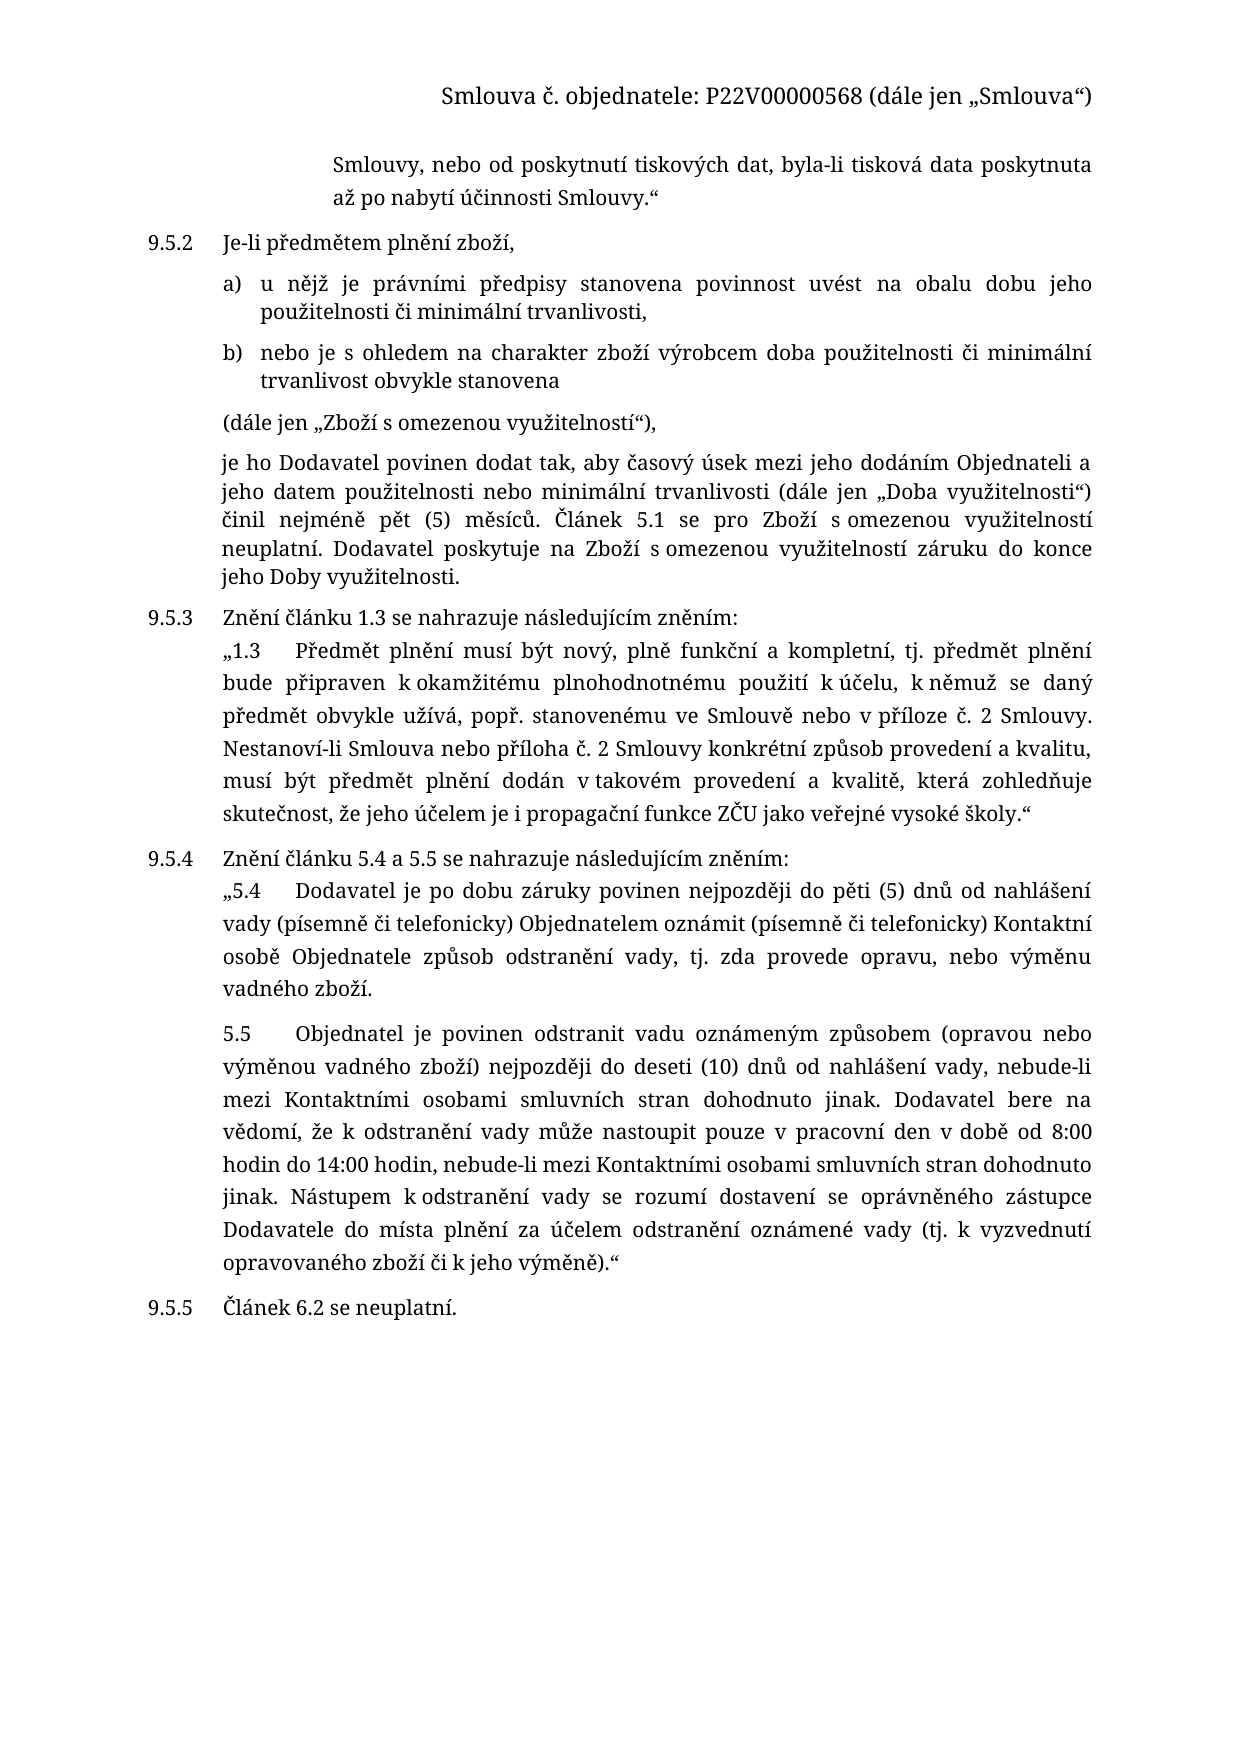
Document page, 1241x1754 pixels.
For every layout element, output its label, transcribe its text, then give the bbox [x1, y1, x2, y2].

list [295, 150, 1093, 211]
list 5.5 Objednatel je povinen odstranit vadu oznámeným způsobem (opravou nebo výměnou vadného zboží) nejpozději do deseti (10) dnů od nahlášení vady, nebude-li mezi Kontaktními osobami smluvních stran dohodnuto jinak. Dodavatel bere na vědomí, že k odstranění vady může nastoupit pouze v pracovní den v době od 8:00 hodin do 14:00 hodin, nebude-li mezi Kontaktními osobami smluvních stran dohodnuto jinak. Nástupem k odstranění vady se rozumí dostavení se oprávněného zástupce Dodavatele do místa plnění za účelem odstranění oznámené vady (tj. k vyzvednutí opravovaného zboží či k jeho výměně).“ [223, 1019, 1093, 1276]
list Článek 6.2 se neuplatní. [148, 1293, 1093, 1321]
text je ho Dodavatel povinen dodat tak, aby časový úsek mezi jeho dodáním Objednateli a jeho datem použitelnosti nebo minimální trvanlivosti (dále jen „Doba využitelnosti“) činil nejméně pět (5) měsíců. Článek 5.1 se pro Zboží s omezenou využitelností neuplatní. Dodavatel poskytuje na Zboží s omezenou využitelností záruku do konce jeho Doby využitelnosti. [221, 448, 1093, 591]
list „1.3 Předmět plnění musí být nový, plně funkční a kompletní, tj. předmět plnění bude připraven k okamžitému plnohodnotnému použití k účelu, k němuž se daný předmět obvykle užívá, popř. stanovenému ve Smlouvě nebo v příloze č. 2 Smlouvy. Nestanoví-li Smlouva nebo příloha č. 2 Smlouvy konkrétní způsob provedení a kvalitu, musí být předmět plnění dodán v takovém provedení a kvalitě, která zohledňuje skutečnost, že jeho účelem je i propagační funkce ZČU jako veřejné vysoké školy.“ [223, 636, 1093, 827]
list nebo je s ohledem na charakter zboží výrobcem doba použitelnosti či minimální trvanlivost obvykle stanovena [223, 338, 1093, 395]
list Znění článku 5.4 a 5.5 se nahrazuje následujícím zněním: [148, 844, 1093, 872]
list Znění článku 1.3 se nahrazuje následujícím zněním: [148, 603, 1093, 632]
text (dále jen „Zboží s omezenou využitelností“), [223, 408, 1093, 436]
list Je-li předmětem plnění zboží, [148, 228, 1093, 256]
list u nějž je právními předpisy stanovena povinnost uvést na obalu dobu jeho použitelnosti či minimální trvanlivosti, [223, 269, 1093, 326]
list „5.4 Dodavatel je po dobu záruky povinen nejpozději do pěti (5) dnů od nahlášení vady (písemně či telefonicky) Objednatelem oznámit (písemně či telefonicky) Kontaktní osobě Objednatele způsob odstranění vady, tj. zda provede opravu, nebo výměnu vadného zboží. [223, 877, 1093, 1003]
